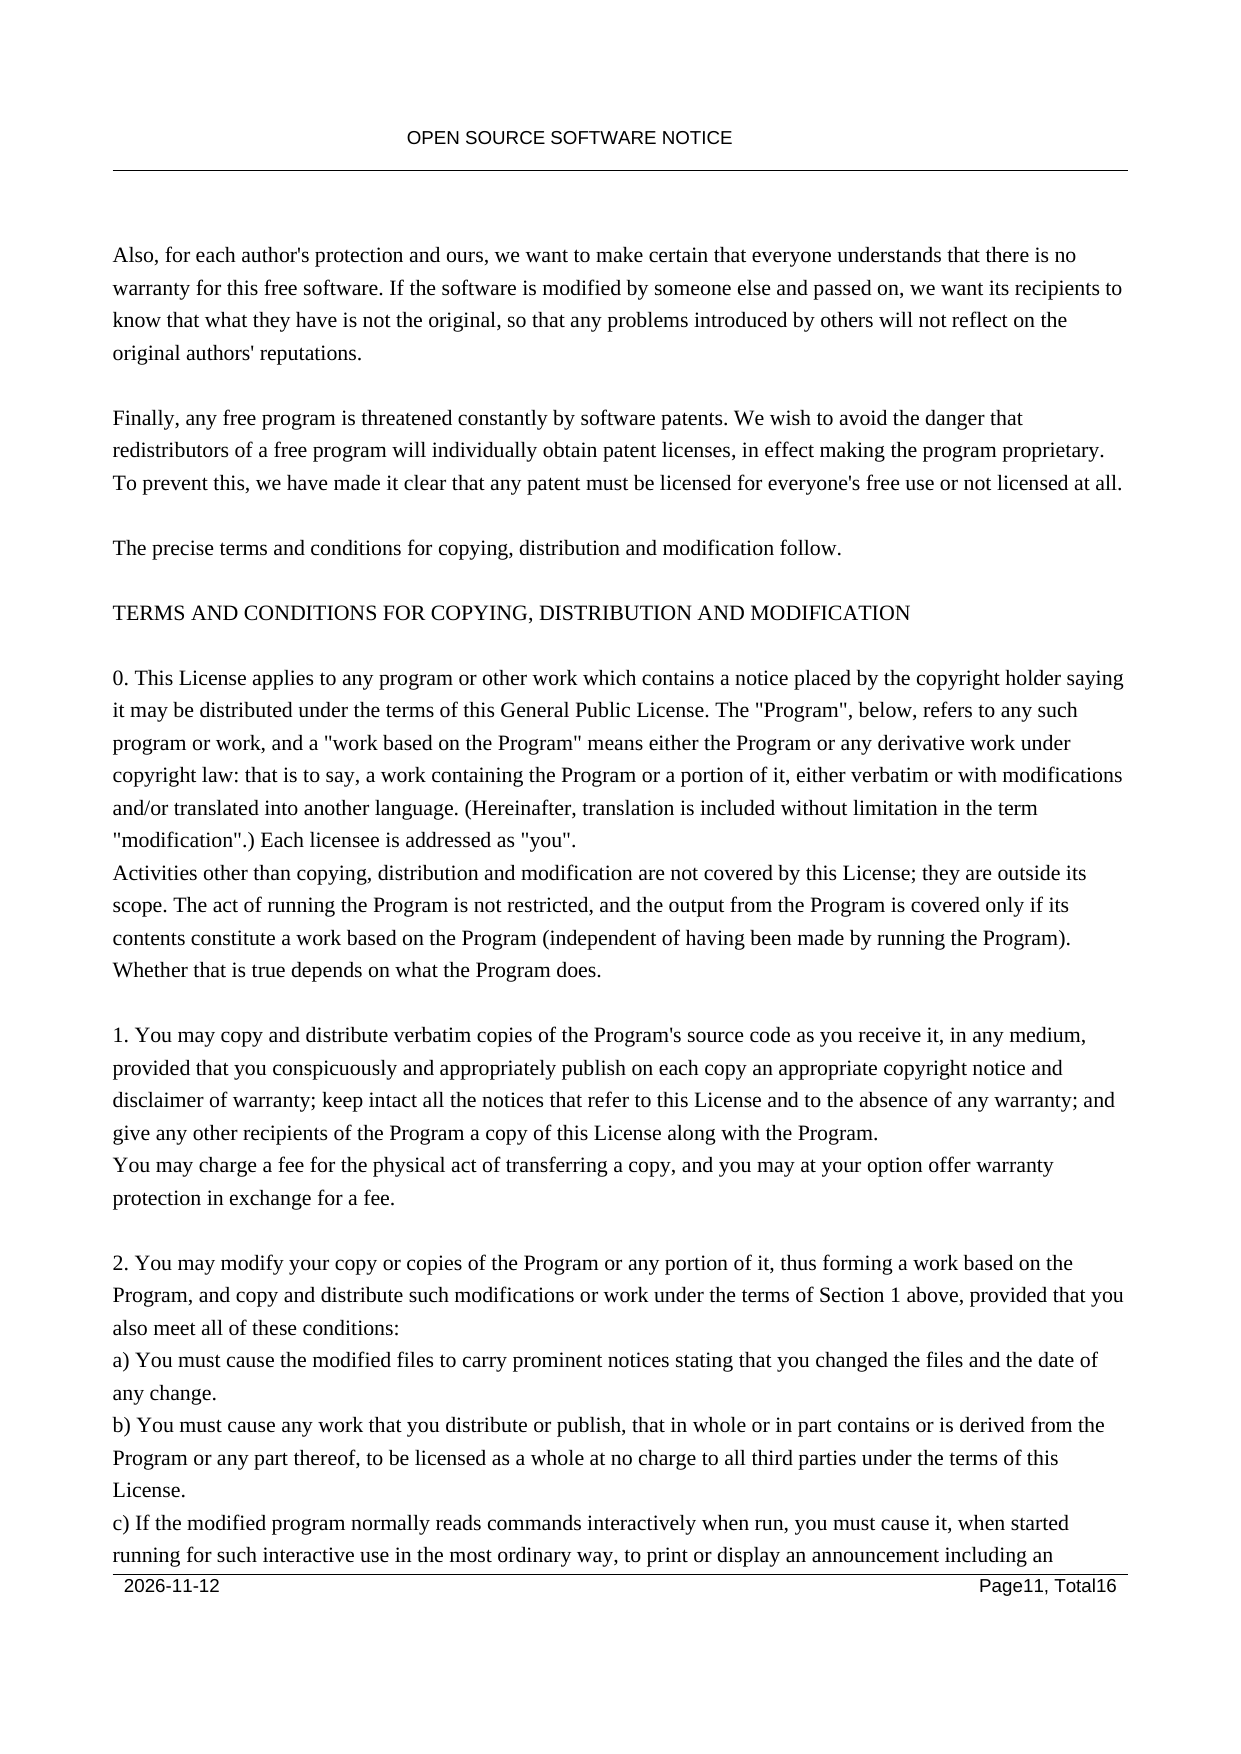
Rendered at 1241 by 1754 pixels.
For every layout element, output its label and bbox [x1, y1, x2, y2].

text [112, 206, 1128, 1571]
